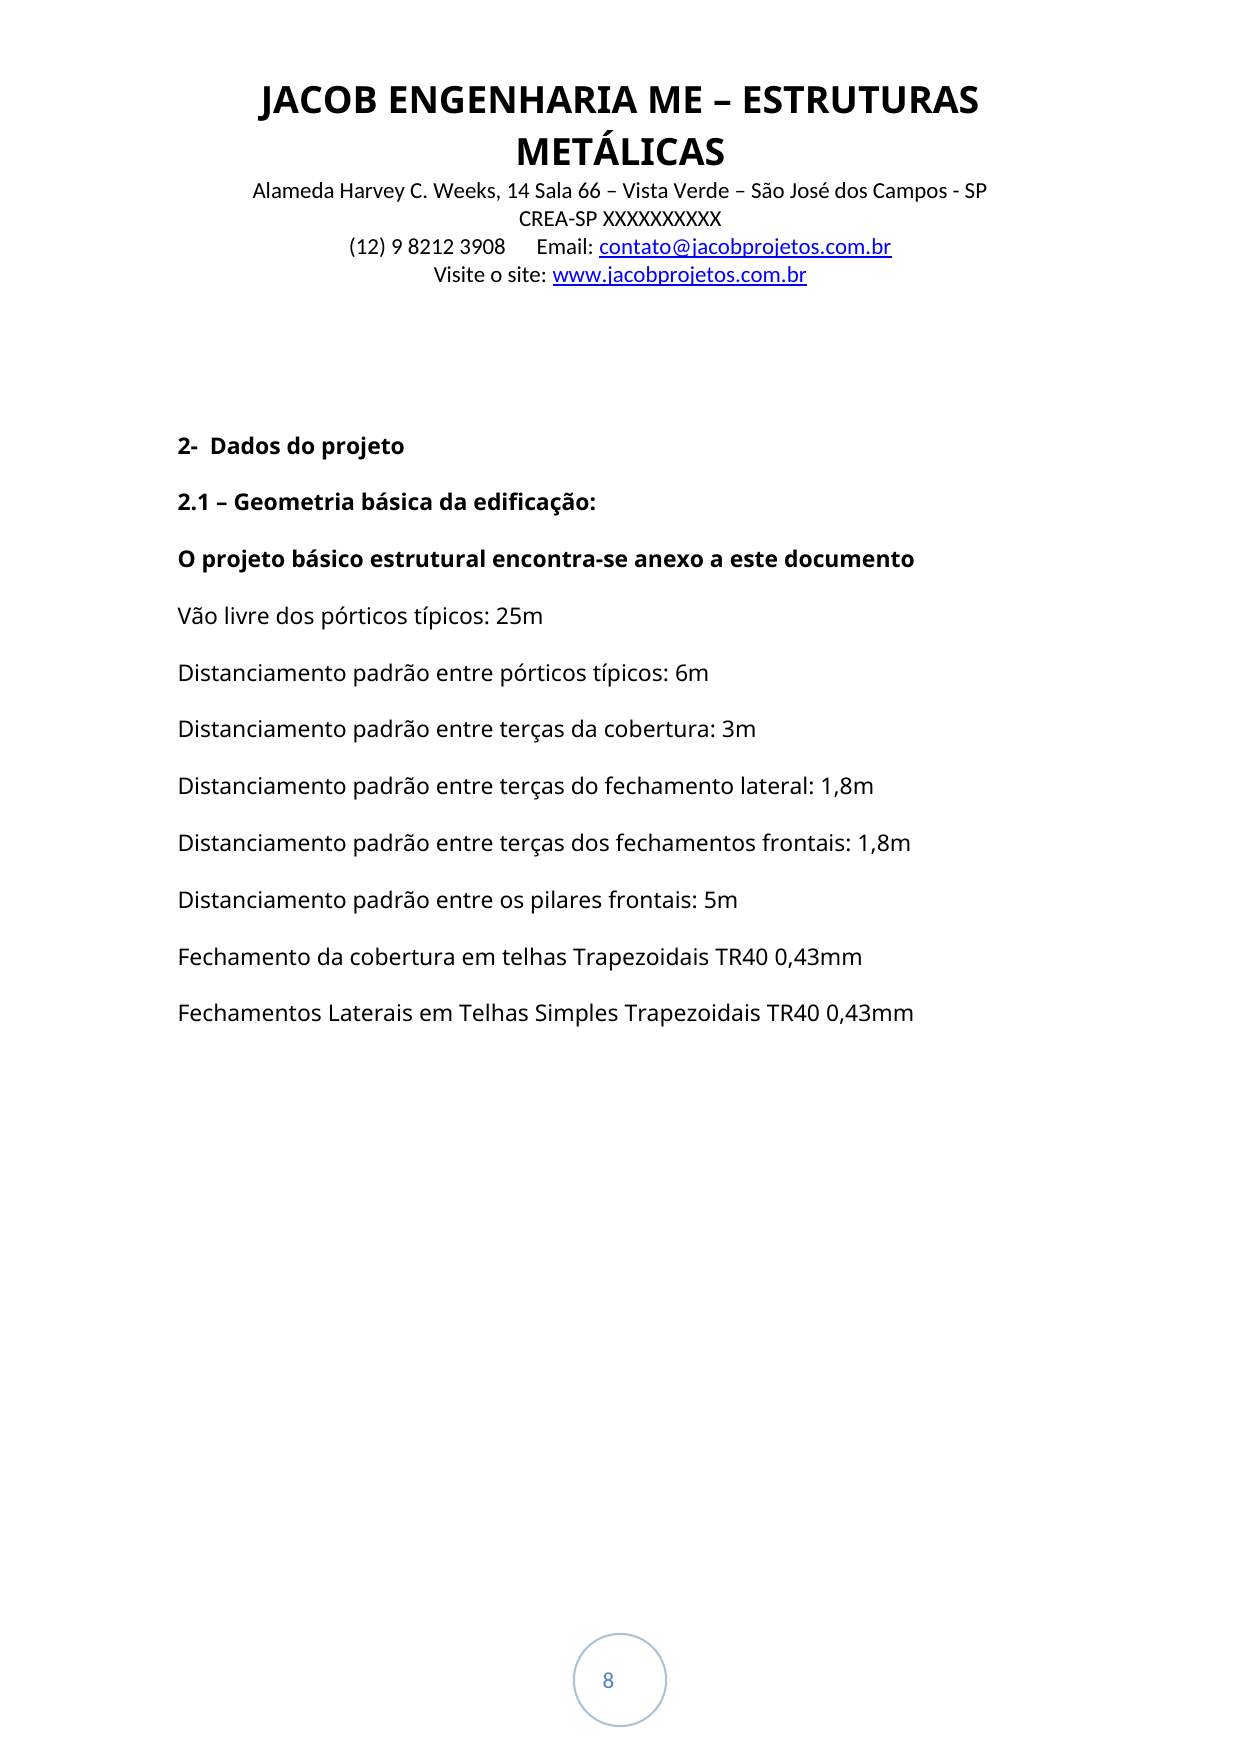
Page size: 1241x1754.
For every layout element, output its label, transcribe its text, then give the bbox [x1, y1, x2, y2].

text Distanciamento padrão entre terças da cobertura: 3m [177, 713, 1063, 745]
text 2- Dados do projeto [177, 429, 1063, 461]
text O projeto básico estrutural encontra-se anexo a este documento [177, 543, 1063, 574]
text Distanciamento padrão entre terças dos fechamentos frontais: 1,8m [177, 827, 1063, 858]
text Distanciamento padrão entre os pilares frontais: 5m [177, 884, 1063, 915]
text Fechamento da cobertura em telhas Trapezoidais TR40 0,43mm [177, 941, 1063, 972]
text 2.1 – Geometria básica da edificação: [177, 486, 1063, 518]
text Vão livre dos pórticos típicos: 25m [177, 600, 1063, 631]
text Fechamentos Laterais em Telhas Simples Trapezoidais TR40 0,43mm [177, 997, 1063, 1028]
text Distanciamento padrão entre pórticos típicos: 6m [177, 657, 1063, 688]
text Distanciamento padrão entre terças do fechamento lateral: 1,8m [177, 770, 1063, 801]
